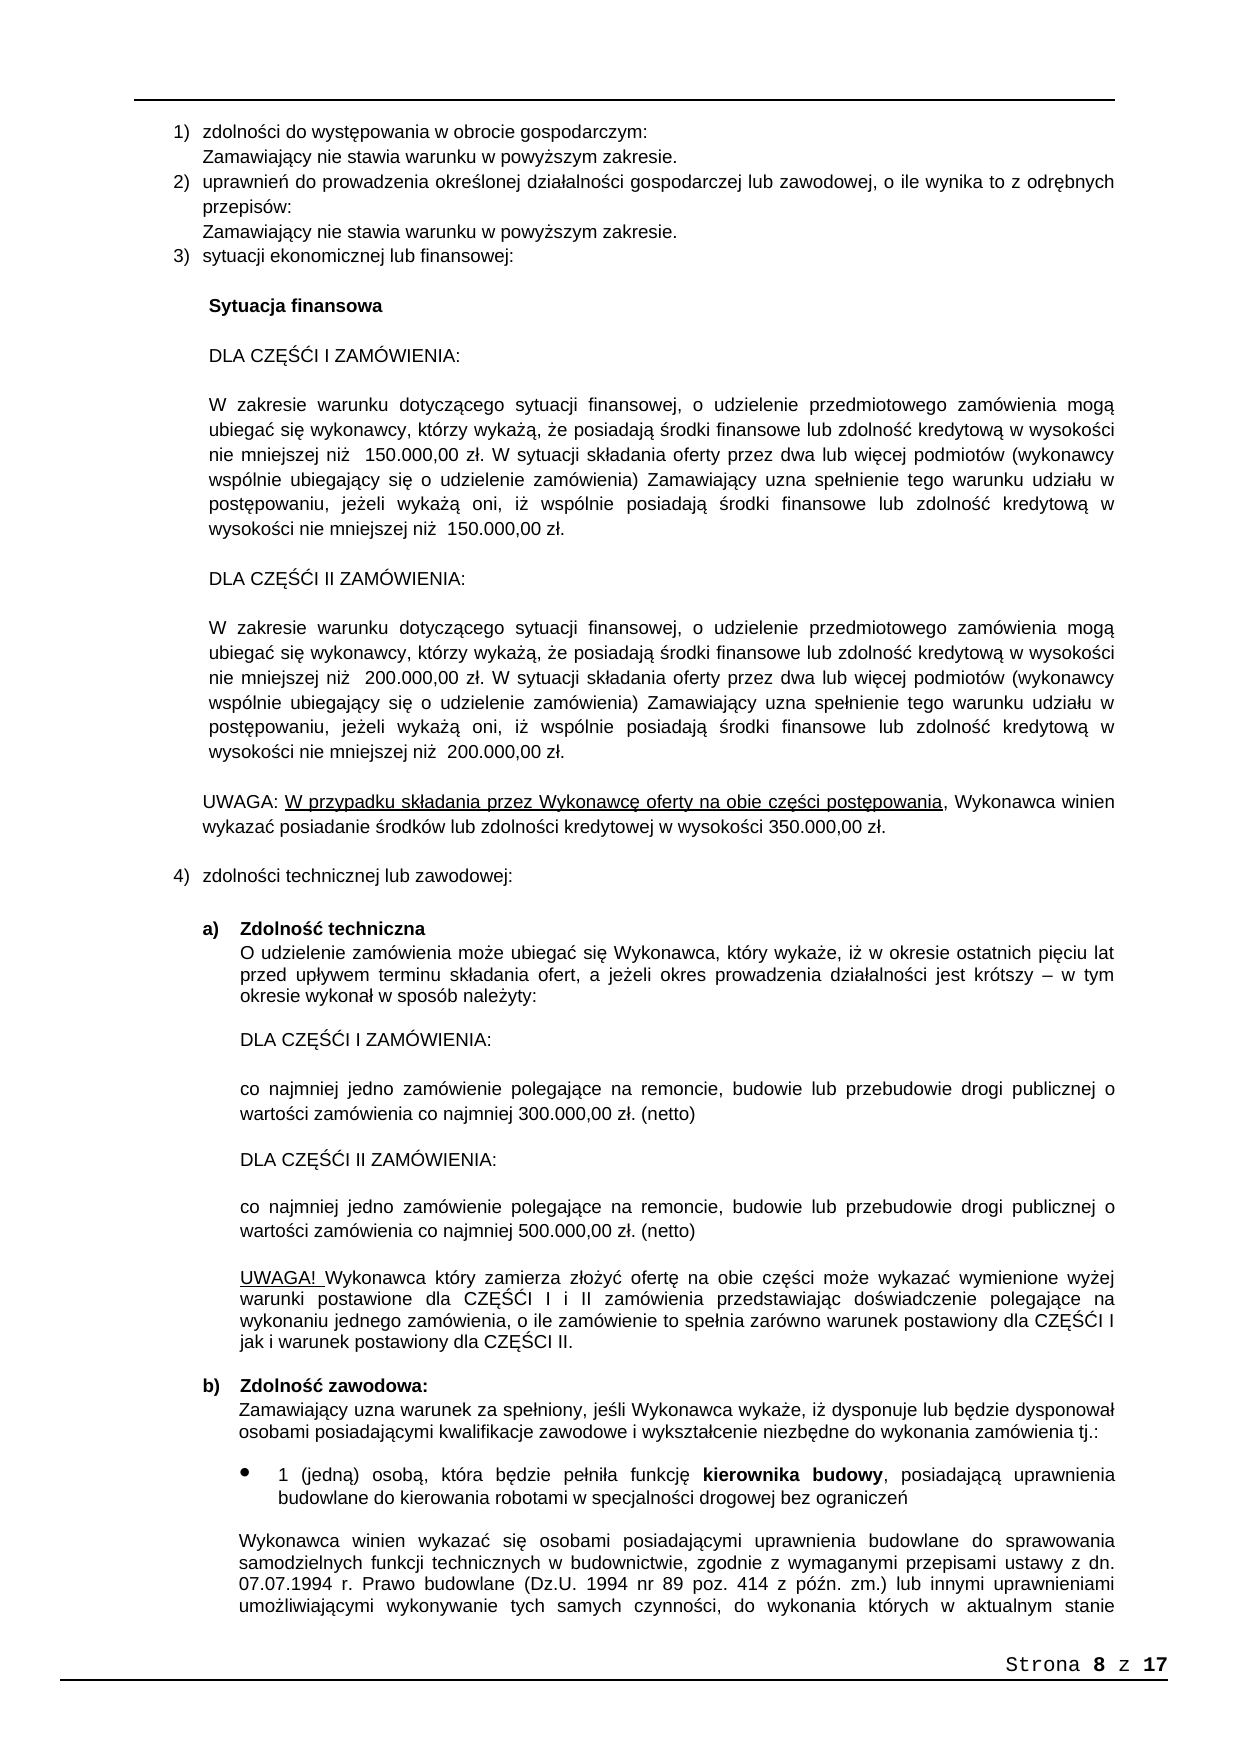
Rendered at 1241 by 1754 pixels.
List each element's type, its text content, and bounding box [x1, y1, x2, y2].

list Zdolność techniczna [202, 917, 1115, 939]
text Zamawiający nie stawia warunku w powyższym zakresie. [202, 220, 1115, 242]
text O udzielenie zamówienia może ubiegać się Wykonawca, który wykaże, iż w okresie ostatnich pięciu lat przed upływem terminu składania ofert, a jeżeli okres prowadzenia działalności jest krótszy – w tym okresie wykonał w sposób należyty: [240, 942, 1115, 1007]
text co najmniej jedno zamówienie polegające na remoncie, budowie lub przebudowie drogi publicznej o wartości zamówienia co najmniej 500.000,00 zł. (netto) [240, 1196, 1115, 1242]
text Zamawiający uzna warunek za spełniony, jeśli Wykonawca wykaże, iż dysponuje lub będzie dysponował osobami posiadającymi kwalifikacje zawodowe i wykształcenie niezbędne do wykonania zamówienia tj.: [238, 1399, 1115, 1442]
text W zakresie warunku dotyczącego sytuacji finansowej, o udzielenie przedmiotowego zamówienia mogą ubiegać się wykonawcy, którzy wykażą, że posiadają środki finansowe lub zdolność kredytową w wysokości nie mniejszej niż 200.000,00 zł. W sytuacji składania oferty przez dwa lub więcej podmiotów (wykonawcy wspólnie ubiegający się o udzielenie zamówienia) Zamawiający uzna spełnienie tego warunku udziału w postępowaniu, jeżeli wykażą oni, iż wspólnie posiadają środki finansowe lub zdolność kredytową w wysokości nie mniejszej niż 200.000,00 zł. [208, 617, 1115, 763]
text co najmniej jedno zamówienie polegające na remoncie, budowie lub przebudowie drogi publicznej o wartości zamówienia co najmniej 300.000,00 zł. (netto) [240, 1078, 1115, 1124]
list Zdolność zawodowa: [202, 1374, 1115, 1396]
list sytuacji ekonomicznej lub finansowej: [173, 245, 1115, 267]
text DLA CZĘŚĆI II ZAMÓWIENIA: [208, 567, 1115, 589]
text UWAGA! Wykonawca który zamierza złożyć ofertę na obie części może wykazać wymienione wyżej warunki postawione dla CZĘŚĆI I i II zamówienia przedstawiając doświadczenie polegające na wykonaniu jednego zamówienia, o ile zamówienie to spełnia zarówno warunek postawiony dla CZĘŚĆI I jak i warunek postawiony dla CZĘŚCI II. [240, 1267, 1115, 1353]
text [238, 1530, 1115, 1616]
text DLA CZĘŚĆI I ZAMÓWIENIA: [208, 344, 1115, 366]
text Sytuacja finansowa [208, 295, 1115, 316]
text DLA CZĘŚĆI I ZAMÓWIENIA: [240, 1028, 1115, 1050]
list 1 (jedną) osobą, która będzie pełniła funkcję kierownika budowy, posiadającą uprawnienia budowlane do kierowania robotami w specjalności drogowej bez ograniczeń [240, 1464, 1115, 1508]
list zdolności technicznej lub zawodowej: [173, 865, 1115, 887]
list uprawnień do prowadzenia określonej działalności gospodarczej lub zawodowej, o ile wynika to z odrębnych przepisów: [173, 171, 1115, 217]
text Zamawiający nie stawia warunku w powyższym zakresie. [202, 146, 1115, 168]
text W zakresie warunku dotyczącego sytuacji finansowej, o udzielenie przedmiotowego zamówienia mogą ubiegać się wykonawcy, którzy wykażą, że posiadają środki finansowe lub zdolność kredytową w wysokości nie mniejszej niż 150.000,00 zł. W sytuacji składania oferty przez dwa lub więcej podmiotów (wykonawcy wspólnie ubiegający się o udzielenie zamówienia) Zamawiający uzna spełnienie tego warunku udziału w postępowaniu, jeżeli wykażą oni, iż wspólnie posiadają środki finansowe lub zdolność kredytową w wysokości nie mniejszej niż 150.000,00 zł. [208, 394, 1115, 539]
text DLA CZĘŚĆI II ZAMÓWIENIA: [240, 1149, 1115, 1171]
list zdolności do występowania w obrocie gospodarczym: [173, 121, 1115, 143]
text UWAGA: W przypadku składania przez Wykonawcę oferty na obie części postępowania, Wykonawca winien wykazać posiadanie środków lub zdolności kredytowej w wysokości 350.000,00 zł. [202, 791, 1115, 837]
